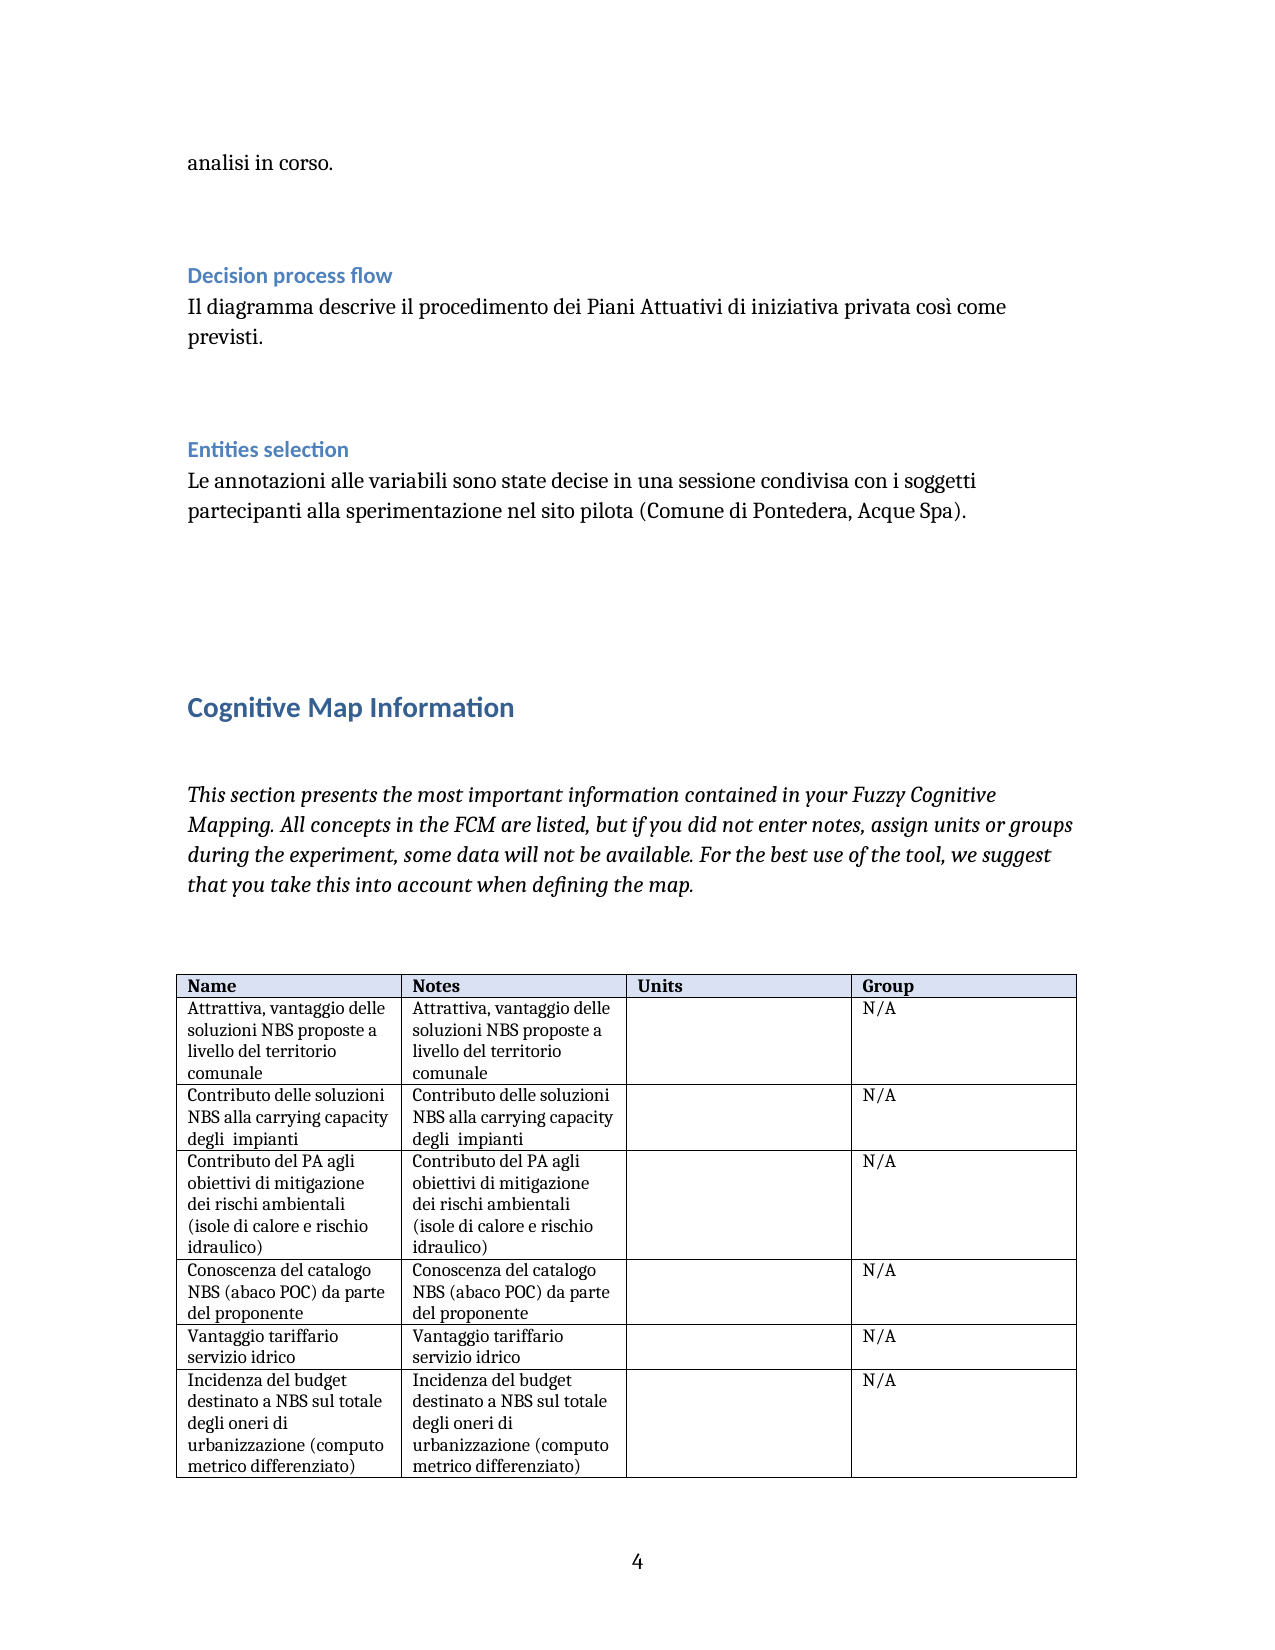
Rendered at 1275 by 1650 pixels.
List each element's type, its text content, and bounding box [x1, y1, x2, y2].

text This section presents the most important information contained in your Fuzzy Cognitive Mapping. All concepts in the FCM are listed, but if you did not enter notes, assign units or groups during the experiment, some data will not be available. For the best use of the tool, we suggest that you take this into account when defining the map. [187, 781, 1087, 898]
table_cell Attrattiva, vantaggio delle soluzioni NBS proposte a livello del territorio comunale [402, 998, 626, 1084]
table_cell N/A [852, 1085, 1076, 1150]
table_header Group [852, 975, 1076, 997]
table_cell Incidenza del budget destinato a NBS sul totale degli oneri di urbanizzazione (computo metrico differenziato) [177, 1370, 401, 1477]
text Le annotazioni alle variabili sono state decise in una sessione condivisa con i soggetti partecipanti alla sperimentazione nel sito pilota (Comune di Pontedera, Acque Spa). [187, 467, 1087, 584]
table_cell Vantaggio tariffario servizio idrico [402, 1325, 626, 1368]
table_cell N/A [852, 1151, 1076, 1258]
table_cell N/A [852, 998, 1076, 1084]
text Il diagramma descrive il procedimento dei Piani Attuativi di iniziativa privata così come previsti. [187, 294, 1087, 411]
subtitle Entities selection [187, 435, 1087, 463]
table_cell Conoscenza del catalogo NBS (abaco POC) da parte del proponente [402, 1260, 626, 1324]
table_header Name [177, 975, 401, 997]
table_cell Conoscenza del catalogo NBS (abaco POC) da parte del proponente [177, 1260, 401, 1324]
table_cell [627, 1085, 851, 1150]
table_cell [627, 1260, 851, 1324]
table_cell Vantaggio tariffario servizio idrico [177, 1325, 401, 1368]
subtitle Decision process flow [187, 261, 1087, 289]
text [187, 150, 1087, 237]
table_cell N/A [852, 1325, 1076, 1368]
table_cell Contributo del PA agli obiettivi di mitigazione dei rischi ambientali (isole di calore e rischio idraulico) [402, 1151, 626, 1258]
table_header Units [627, 975, 851, 997]
table_cell N/A [852, 1370, 1076, 1477]
table_cell Incidenza del budget destinato a NBS sul totale degli oneri di urbanizzazione (computo metrico differenziato) [402, 1370, 626, 1477]
table_cell N/A [852, 1260, 1076, 1324]
table_cell [627, 1370, 851, 1477]
table_header Notes [402, 975, 626, 997]
table_cell [627, 998, 851, 1084]
table_cell Contributo delle soluzioni NBS alla carrying capacity degli impianti [177, 1085, 401, 1150]
table_cell [627, 1325, 851, 1368]
table_cell Contributo delle soluzioni NBS alla carrying capacity degli impianti [402, 1085, 626, 1150]
table_cell [627, 1151, 851, 1258]
subtitle Cognitive Map Information [187, 689, 1087, 725]
table_cell Attrattiva, vantaggio delle soluzioni NBS proposte a livello del territorio comunale [177, 998, 401, 1084]
table_cell Contributo del PA agli obiettivi di mitigazione dei rischi ambientali (isole di calore e rischio idraulico) [177, 1151, 401, 1258]
